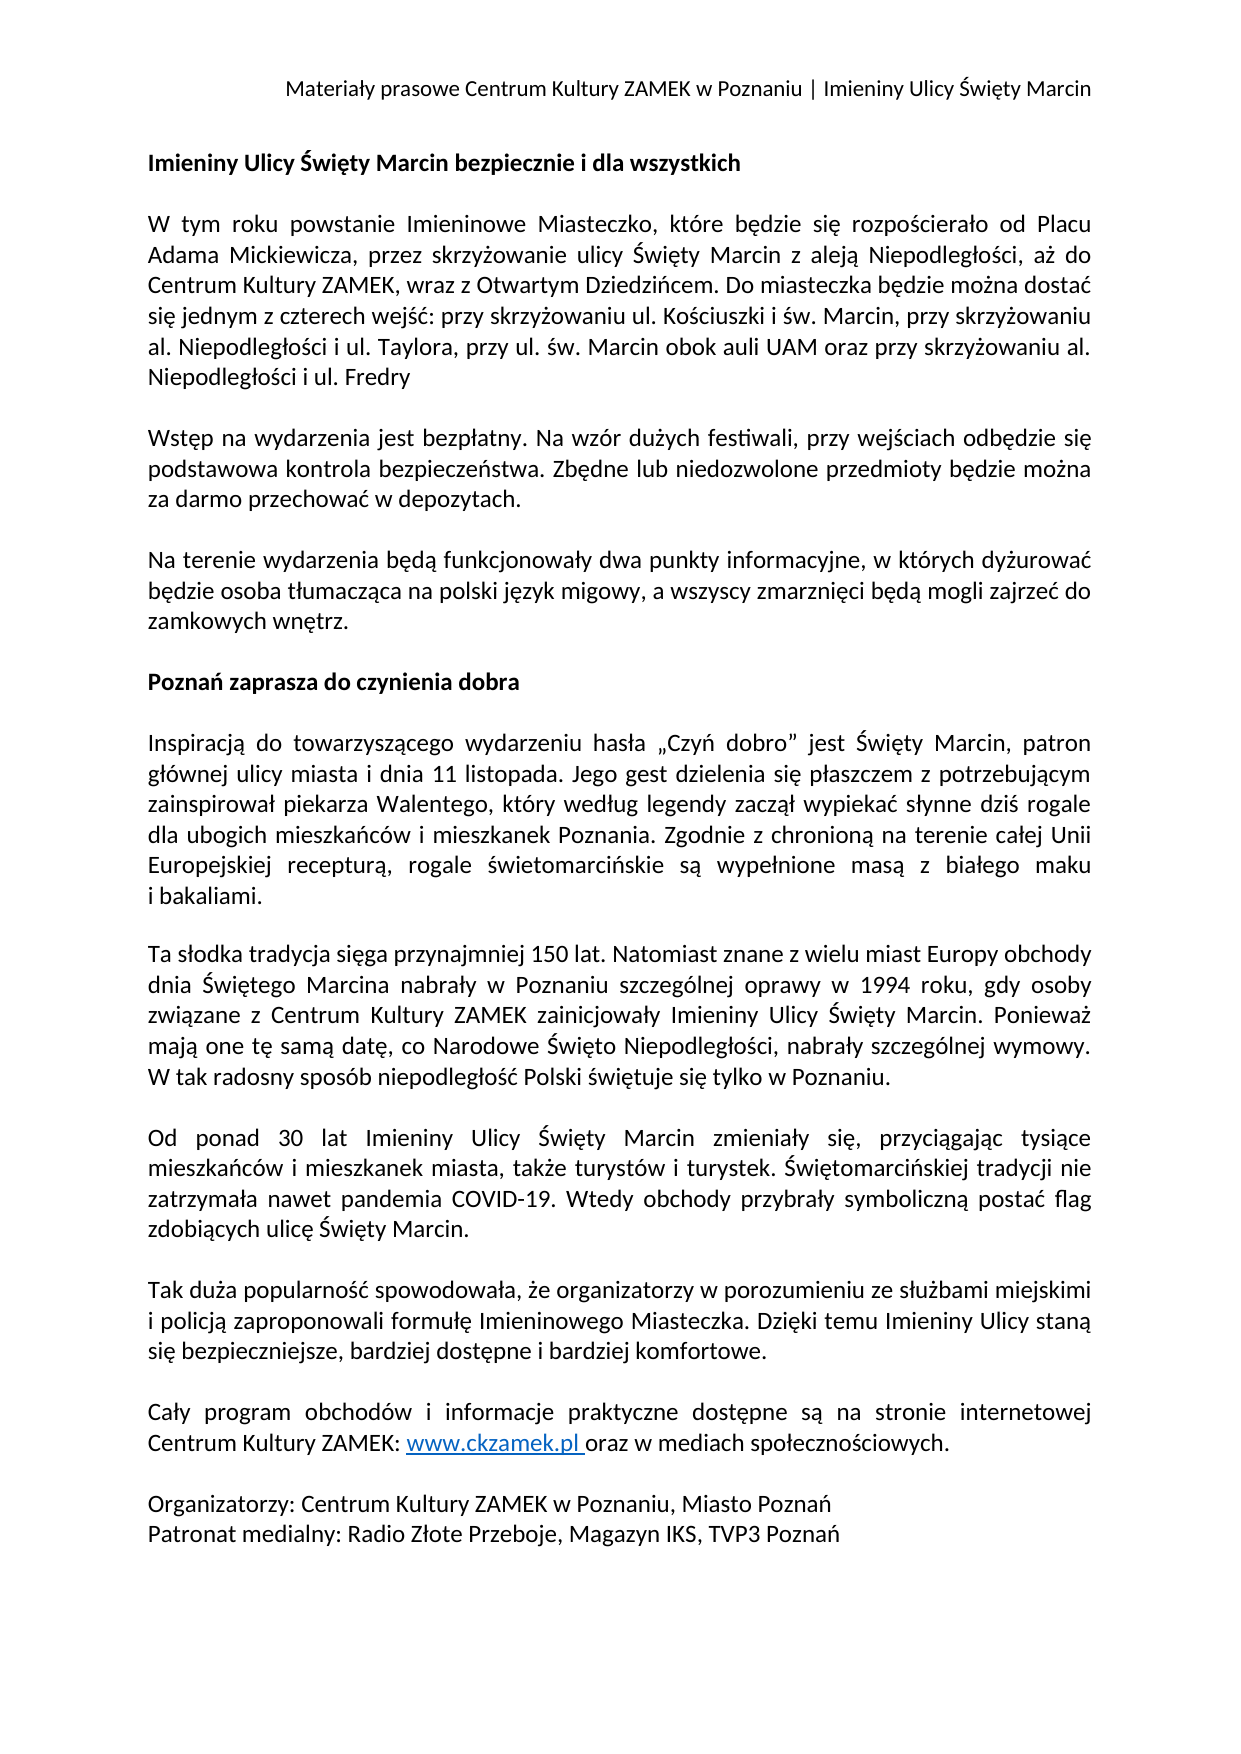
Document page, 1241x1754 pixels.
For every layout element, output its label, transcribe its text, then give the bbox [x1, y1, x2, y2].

text Tak duża popularność spowodowała, że organizatorzy w porozumieniu ze służbami miejskimi i policją zaproponowali formułę Imieninowego Miasteczka. Dzięki temu Imieniny Ulicy staną się bezpieczniejsze, bardziej dostępne i bardziej komfortowe. [148, 1274, 1093, 1366]
text Na terenie wydarzenia będą funkcjonowały dwa punkty informacyjne, w których dyżurować będzie osoba tłumacząca na polski język migowy, a wszyscy zmarznięci będą mogli zajrzeć do zamkowych wnętrz. [148, 544, 1093, 636]
text Ta słodka tradycja sięga przynajmniej 150 lat. Natomiast znane z wielu miast Europy obchody dnia Świętego Marcina nabrały w Poznaniu szczególnej oprawy w 1994 roku, gdy osoby związane z Centrum Kultury ZAMEK zainicjowały Imieniny Ulicy Święty Marcin. Ponieważ mają one tę samą datę, co Narodowe Święto Niepodległości, nabrały szczególnej wymowy. W tak radosny sposób niepodległość Polski świętuje się tylko w Poznaniu. [148, 939, 1093, 1091]
text Poznań zaprasza do czynienia dobra [148, 666, 1093, 697]
text Inspiracją do towarzyszącego wydarzeniu hasła „Czyń dobro” jest Święty Marcin, patron głównej ulicy miasta i dnia 11 listopada. Jego gest dzielenia się płaszczem z potrzebującym zainspirował piekarza Walentego, który według legendy zaczął wypiekać słynne dziś rogale dla ubogich mieszkańców i mieszkanek Poznania. Zgodnie z chronioną na terenie całej Unii Europejskiej recepturą, rogale świetomarcińskie są wypełnione masą z białego maku i bakaliami. [148, 727, 1093, 939]
text Organizatorzy: Centrum Kultury ZAMEK w Poznaniu, Miasto Poznań [148, 1488, 1093, 1518]
text W tym roku powstanie Imieninowe Miasteczko, które będzie się rozpościerało od Placu Adama Mickiewicza, przez skrzyżowanie ulicy Święty Marcin z aleją Niepodległości, aż do Centrum Kultury ZAMEK, wraz z Otwartym Dziedzińcem. Do miasteczka będzie można dostać się jednym z czterech wejść: przy skrzyżowaniu ul. Kościuszki i św. Marcin, przy skrzyżowaniu al. Niepodległości i ul. Taylora, przy ul. św. Marcin obok auli UAM oraz przy skrzyżowaniu al. Niepodległości i ul. Fredry [148, 209, 1093, 392]
text Cały program obchodów i informacje praktyczne dostępne są na stronie internetowej Centrum Kultury ZAMEK: www.ckzamek.pl oraz w mediach społecznościowych. [148, 1396, 1093, 1457]
text Od ponad 30 lat Imieniny Ulicy Święty Marcin zmieniały się, przyciągając tysiące mieszkańców i mieszkanek miasta, także turystów i turystek. Świętomarcińskiej tradycji nie zatrzymała nawet pandemia COVID-19. Wtedy obchody przybrały symboliczną postać flag zdobiących ulicę Święty Marcin. [148, 1122, 1093, 1244]
text Imieniny Ulicy Święty Marcin bezpiecznie i dla wszystkich [148, 148, 1093, 178]
text Patronat medialny: Radio Złote Przeboje, Magazyn IKS, TVP3 Poznań [148, 1518, 1093, 1549]
text Wstęp na wydarzenia jest bezpłatny. Na wzór dużych festiwali, przy wejściach odbędzie się podstawowa kontrola bezpieczeństwa. Zbędne lub niedozwolone przedmioty będzie można za darmo przechować w depozytach. [148, 422, 1093, 514]
